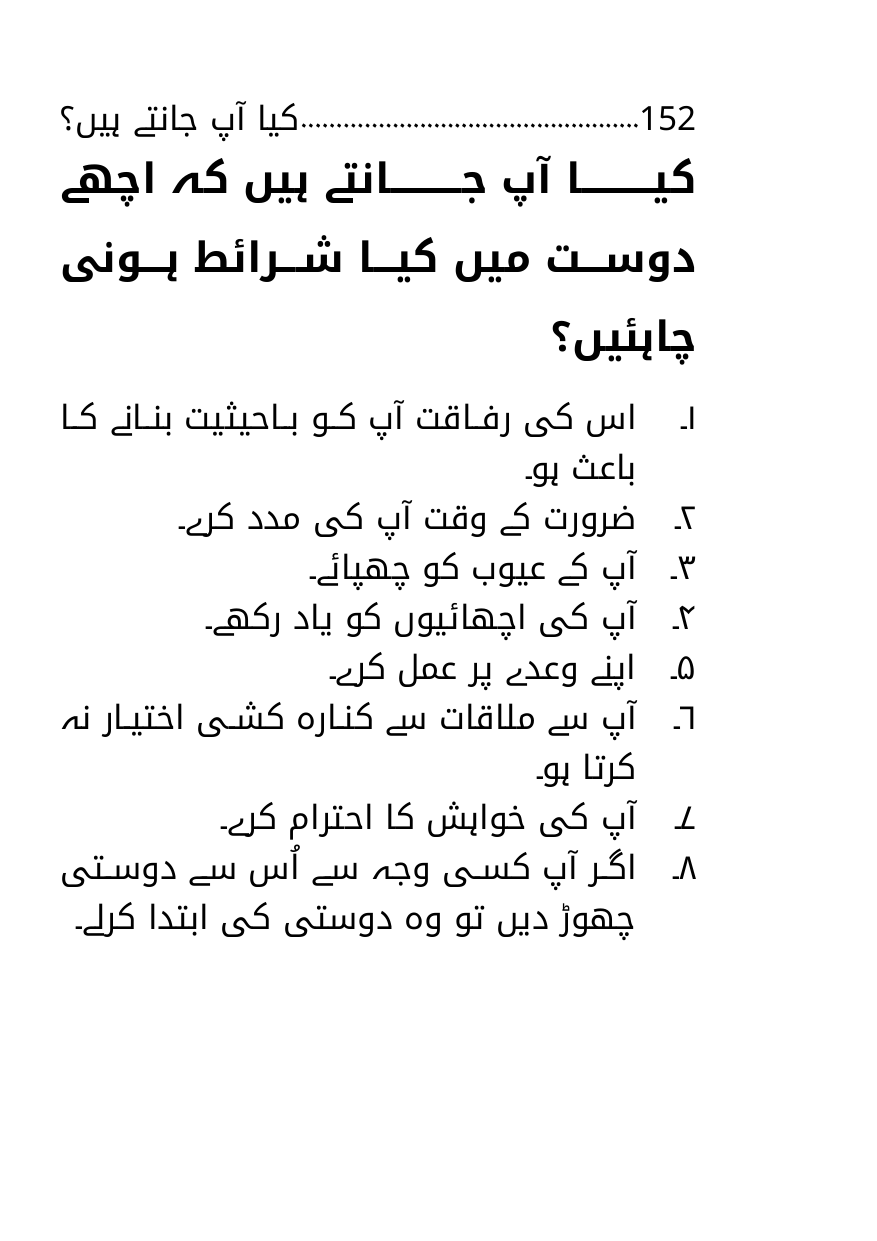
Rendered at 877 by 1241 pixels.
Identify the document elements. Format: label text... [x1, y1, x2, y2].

text ۵۔ اپنے وعدے پر عمل کرے۔ [60, 640, 697, 690]
text ۱۔ اس کی رفاقت آپ کو باحیثیت بنانے کا باعث ہو۔ [60, 390, 697, 490]
text ۲۔ ضرورت کے وقت آپ کی مدد کرے۔ [60, 490, 697, 540]
subtitle کیا آپ جانتے ہیں کہ اچھے دوست میں کیا شرائط ہونی چاہئیں؟ [60, 140, 697, 377]
text ۴۔ آپ کی اچھائیوں کو یاد رکھے۔ [60, 590, 697, 640]
text ۶۔ آپ سے ملاقات سے کنارہ کشی اختیار نہ کرتا ہو۔ [60, 690, 697, 790]
text ۳۔ آپ کے عیوب کو چھپائے۔ [60, 540, 697, 590]
text ۷۔ آپ کی خواہش کا احترام کرے۔ [60, 790, 697, 840]
text ۸۔ اگر آپ کسی وجہ سے اُس سے دوستی چھوڑ دیں تو وہ دوستی کی ابتدا کرلے۔ [60, 840, 697, 940]
